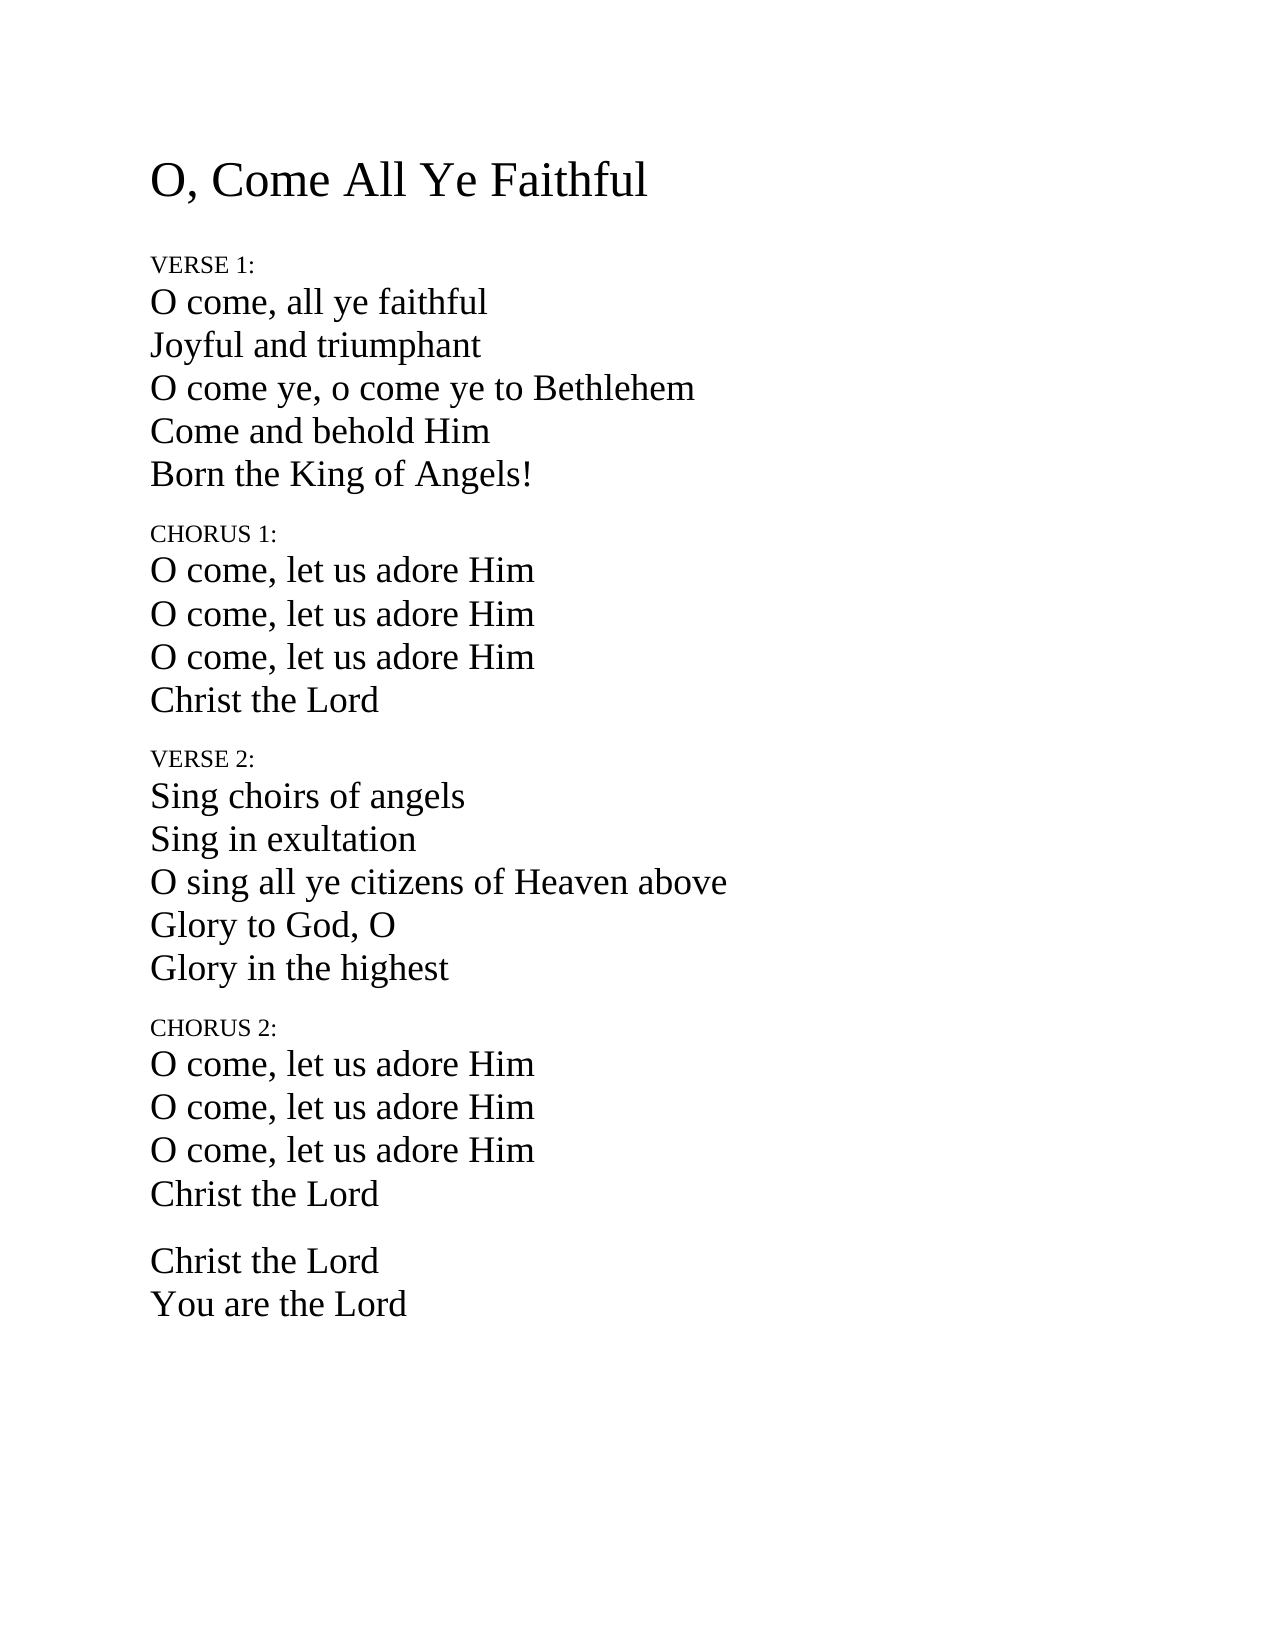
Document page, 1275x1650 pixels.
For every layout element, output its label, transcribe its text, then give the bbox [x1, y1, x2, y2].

text Joyful and triumphant [150, 322, 1125, 366]
text Christ the Lord [150, 1171, 1125, 1214]
text O, Come All Ye Faithful [150, 150, 1125, 207]
text You are the Lord [150, 1281, 1125, 1324]
text VERSE 1: [150, 251, 1125, 279]
text O come ye, o come ye to Bethlehem [150, 366, 1125, 409]
text O come, let us adore Him [150, 1042, 1125, 1085]
text O come, let us adore Him [150, 634, 1125, 677]
text CHORUS 1: [150, 519, 1125, 548]
text Come and behold Him [150, 409, 1125, 452]
text Christ the Lord [150, 1238, 1125, 1281]
text Christ the Lord [150, 677, 1125, 720]
text Glory to God, O [150, 902, 1125, 946]
text VERSE 2: [150, 744, 1125, 773]
text Sing choirs of angels [150, 773, 1125, 816]
text Sing in exultation [150, 816, 1125, 859]
text O come, let us adore Him [150, 1128, 1125, 1171]
text O sing all ye citizens of Heaven above [150, 859, 1125, 902]
text O come, all ye faithful [150, 279, 1125, 322]
text O come, let us adore Him [150, 591, 1125, 634]
text Glory in the highest [150, 946, 1125, 989]
text CHORUS 2: [150, 1013, 1125, 1042]
text O come, let us adore Him [150, 548, 1125, 591]
text Born the King of Angels! [150, 452, 1125, 495]
text O come, let us adore Him [150, 1085, 1125, 1128]
